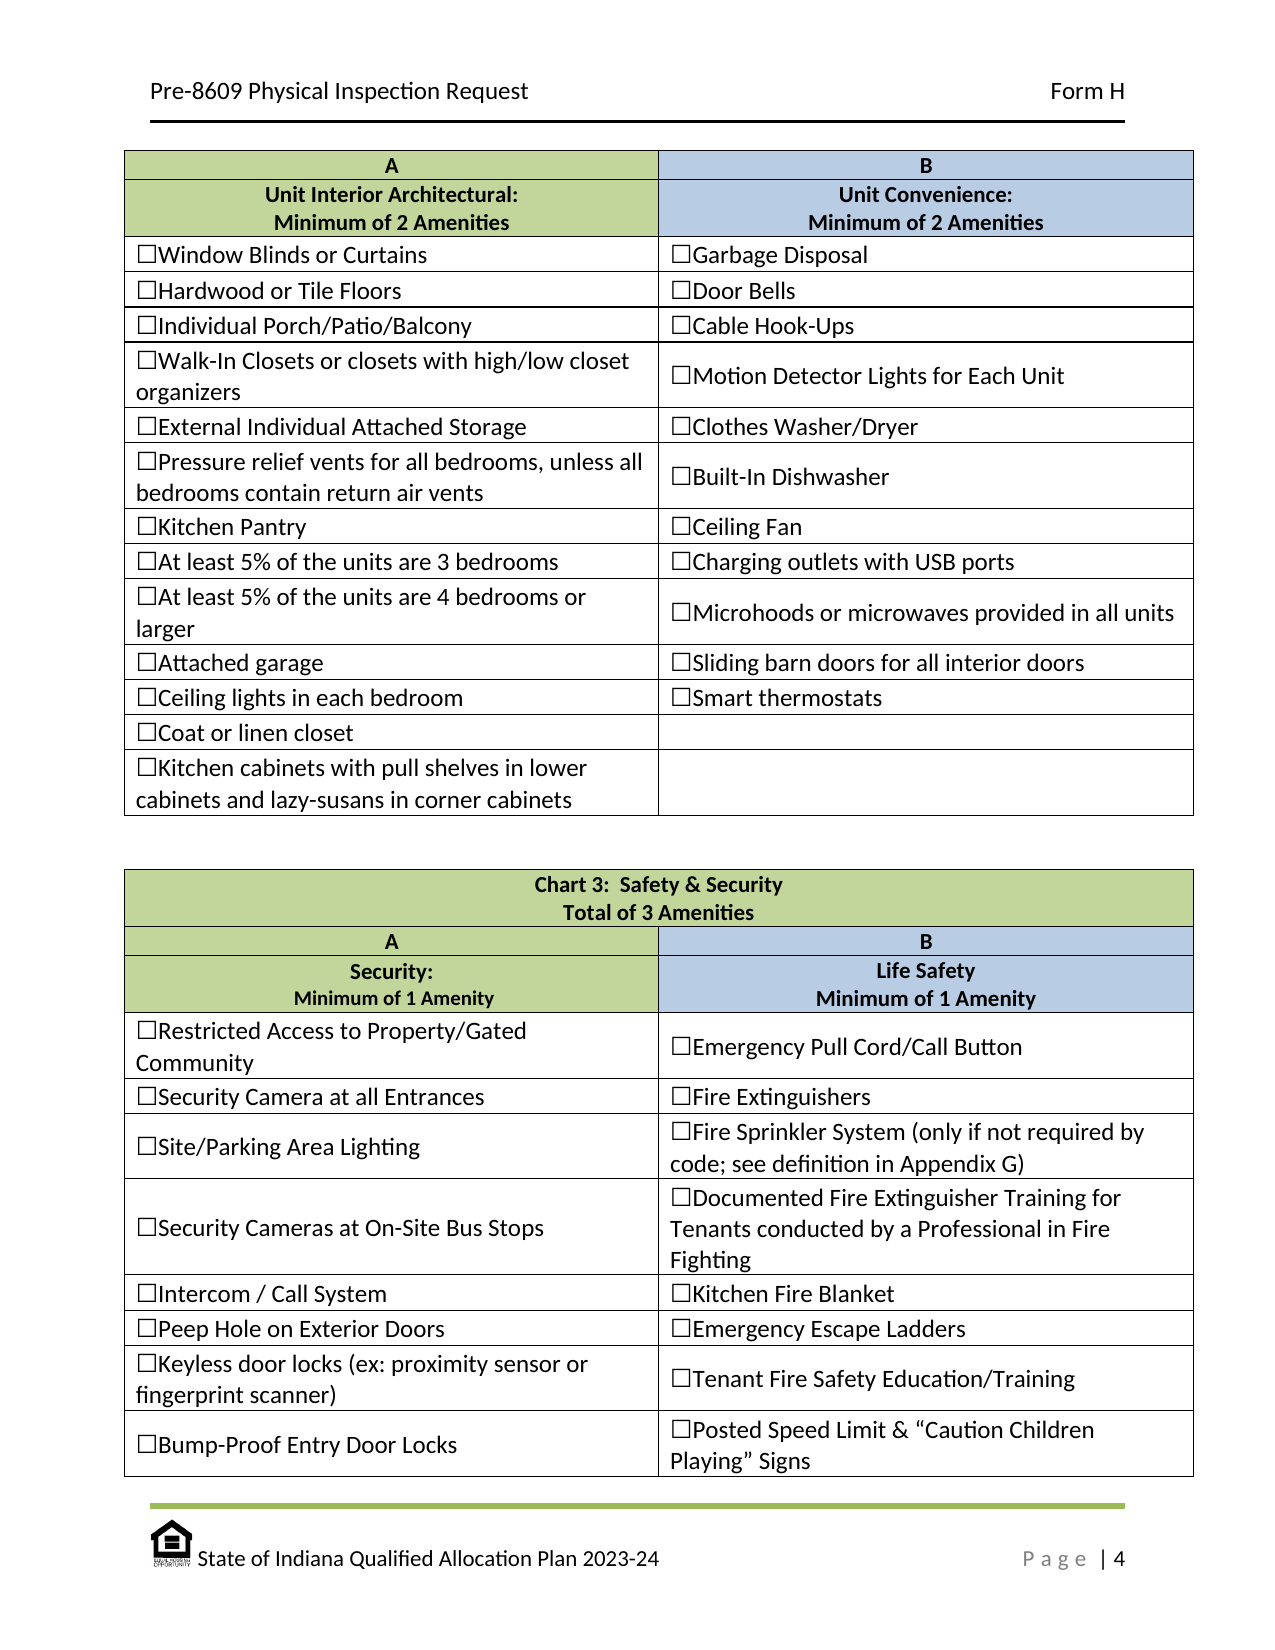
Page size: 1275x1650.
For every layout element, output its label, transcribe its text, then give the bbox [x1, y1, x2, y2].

table_cell Kitchen cabinets with pull shelves in lower cabinets and lazy-susans in corner cabinets [125, 750, 658, 814]
table_cell Life Safety Minimum of 1 Amenity [659, 956, 1193, 1012]
table_cell At least 5% of the units are 3 bedrooms [125, 544, 658, 578]
table_cell Unit Convenience: Minimum of 2 Amenities [659, 180, 1193, 236]
table_cell Pressure relief vents for all bedrooms, unless all bedrooms contain return air vents [125, 443, 658, 508]
table_cell Smart thermostats [659, 680, 1193, 714]
table_cell Ceiling lights in each bedroom [125, 680, 658, 714]
table_cell Window Blinds or Curtains [125, 237, 658, 271]
table_cell Coat or linen closet [125, 715, 658, 749]
table_cell Security Camera at all Entrances [125, 1079, 658, 1113]
table_cell A [125, 151, 658, 179]
table_cell Security: Minimum of 1 Amenity [125, 956, 658, 1012]
table_cell Hardwood or Tile Floors [125, 272, 658, 306]
table_cell Bump-Proof Entry Door Locks [125, 1411, 658, 1476]
table_cell Site/Parking Area Lighting [125, 1114, 658, 1178]
table_cell Emergency Escape Ladders [659, 1311, 1193, 1344]
table_cell Intercom / Call System [125, 1275, 658, 1309]
table_cell Kitchen Fire Blanket [659, 1275, 1193, 1309]
table_cell Walk-In Closets or closets with high/low closet organizers [125, 343, 658, 407]
table_cell Fire Extinguishers [659, 1079, 1193, 1113]
table_cell Attached garage [125, 645, 658, 679]
table_cell External Individual Attached Storage [125, 408, 658, 442]
table_cell Documented Fire Extinguisher Training for Tenants conducted by a Professional in Fire Fighting [659, 1179, 1193, 1274]
table_cell Motion Detector Lights for Each Unit [659, 343, 1193, 407]
table_cell Cable Hook-Ups [659, 308, 1193, 341]
table_cell Microhoods or microwaves provided in all units [659, 579, 1193, 644]
table_cell [659, 715, 1193, 749]
table_cell [659, 750, 1193, 814]
table_cell B [659, 151, 1193, 179]
table_cell Peep Hole on Exterior Doors [125, 1311, 658, 1344]
table_cell Keyless door locks (ex: proximity sensor or fingerprint scanner) [125, 1346, 658, 1410]
table_cell Posted Speed Limit & “Caution Children Playing” Signs [659, 1411, 1193, 1476]
table_cell Door Bells [659, 272, 1193, 306]
table_cell Restricted Access to Property/Gated Community [125, 1013, 658, 1077]
table_cell Unit Interior Architectural: Minimum of 2 Amenities [125, 180, 658, 236]
table_cell Tenant Fire Safety Education/Training [659, 1346, 1193, 1410]
table_cell A [125, 927, 658, 955]
table_cell Individual Porch/Patio/Balcony [125, 308, 658, 341]
table_cell Security Cameras at On-Site Bus Stops [125, 1179, 658, 1274]
table_cell Emergency Pull Cord/Call Button [659, 1013, 1193, 1077]
table_cell Ceiling Fan [659, 509, 1193, 543]
table_cell Sliding barn doors for all interior doors [659, 645, 1193, 679]
table_cell Clothes Washer/Dryer [659, 408, 1193, 442]
table_cell Kitchen Pantry [125, 509, 658, 543]
table_header Chart 3: Safety & Security Total of 3 Amenities [125, 870, 1193, 926]
picture [150, 1519, 193, 1567]
table_cell Charging outlets with USB ports [659, 544, 1193, 578]
table_cell At least 5% of the units are 4 bedrooms or larger [125, 579, 658, 644]
table_cell Built-In Dishwasher [659, 443, 1193, 508]
table_cell B [659, 927, 1193, 955]
table_cell Fire Sprinkler System (only if not required by code; see definition in Appendix G) [659, 1114, 1193, 1178]
table_cell Garbage Disposal [659, 237, 1193, 271]
